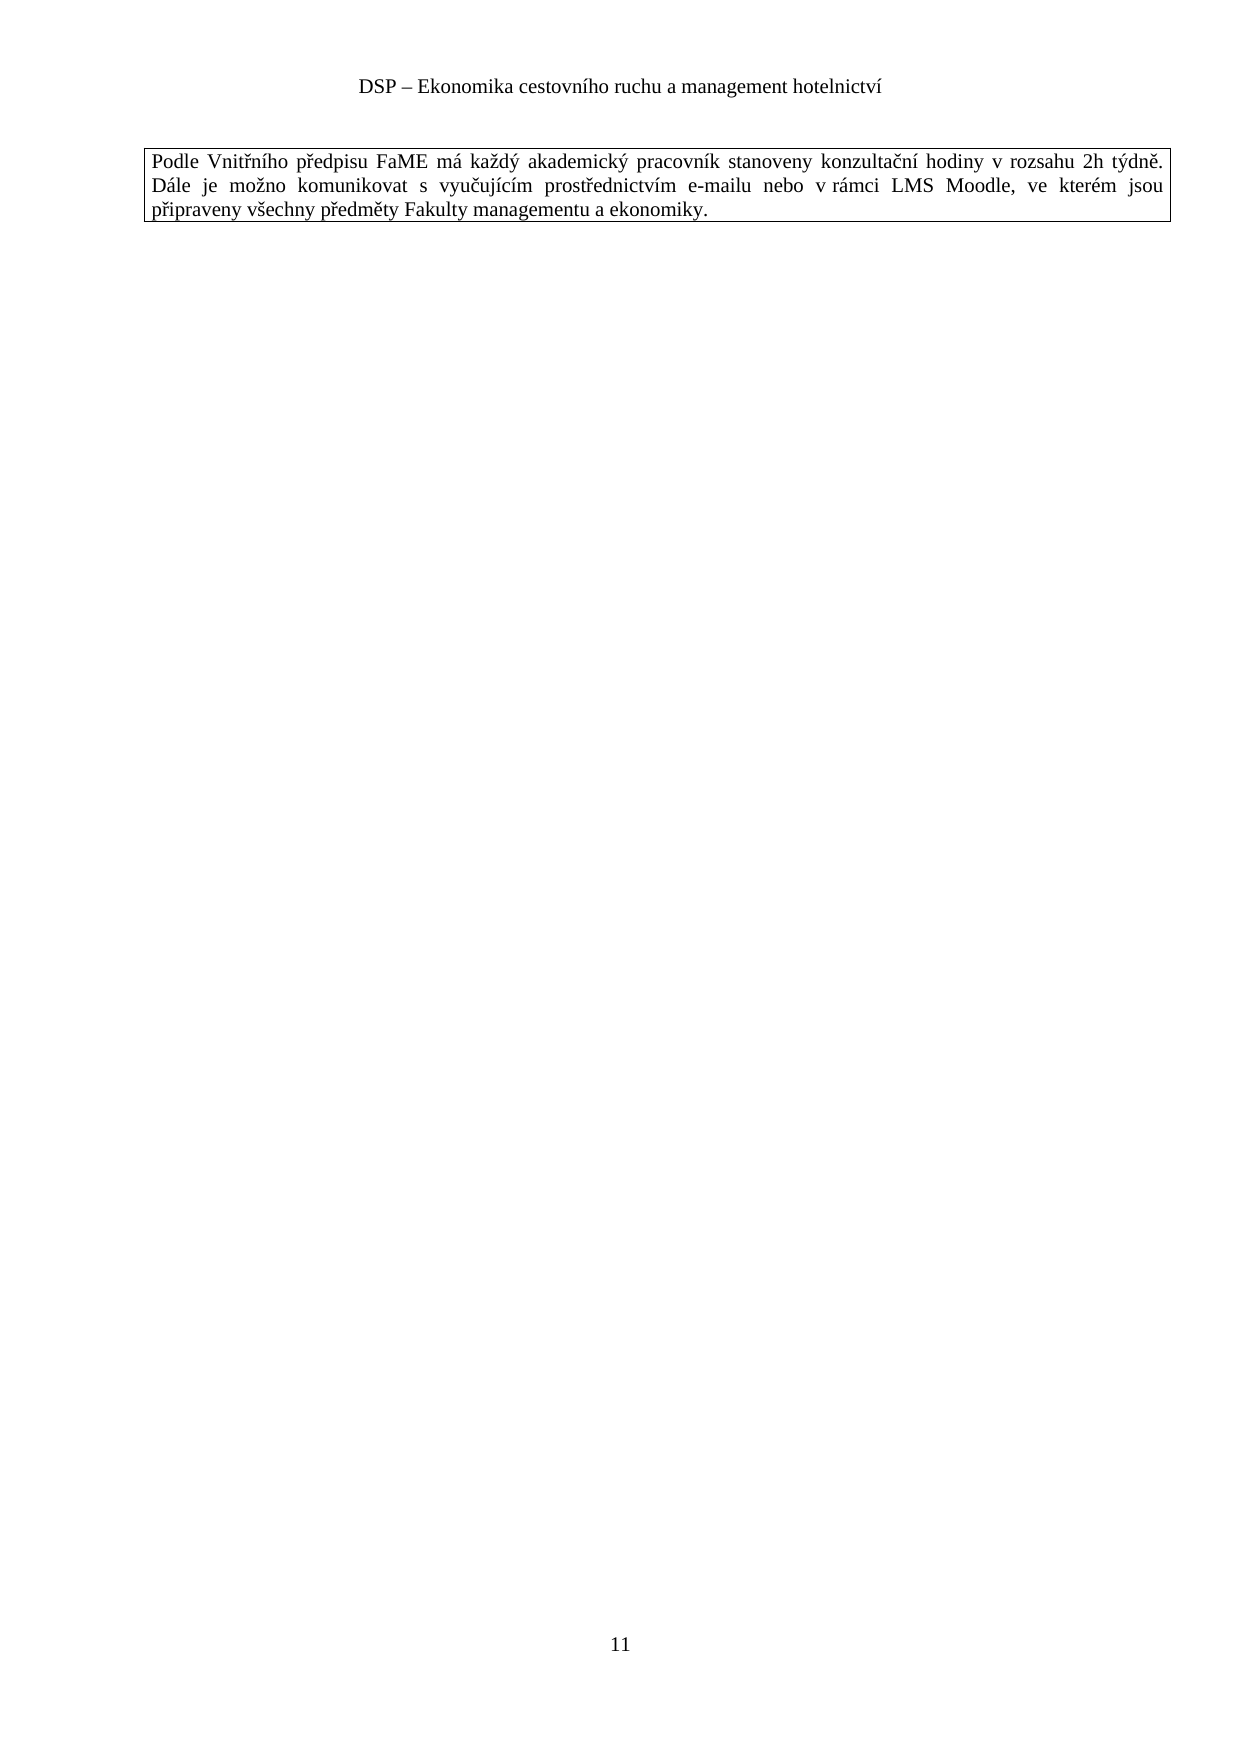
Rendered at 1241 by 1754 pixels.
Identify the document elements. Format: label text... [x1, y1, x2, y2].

table_cell Podle Vnitřního předpisu FaME má každý akademický pracovník stanoveny konzultační hodiny v rozsahu 2h týdně. Dále je možno komunikovat s vyučujícím prostřednictvím e-mailu nebo v rámci LMS Moodle, ve kterém jsou připraveny všechny předměty Fakulty managementu a ekonomiky. [145, 149, 1170, 221]
